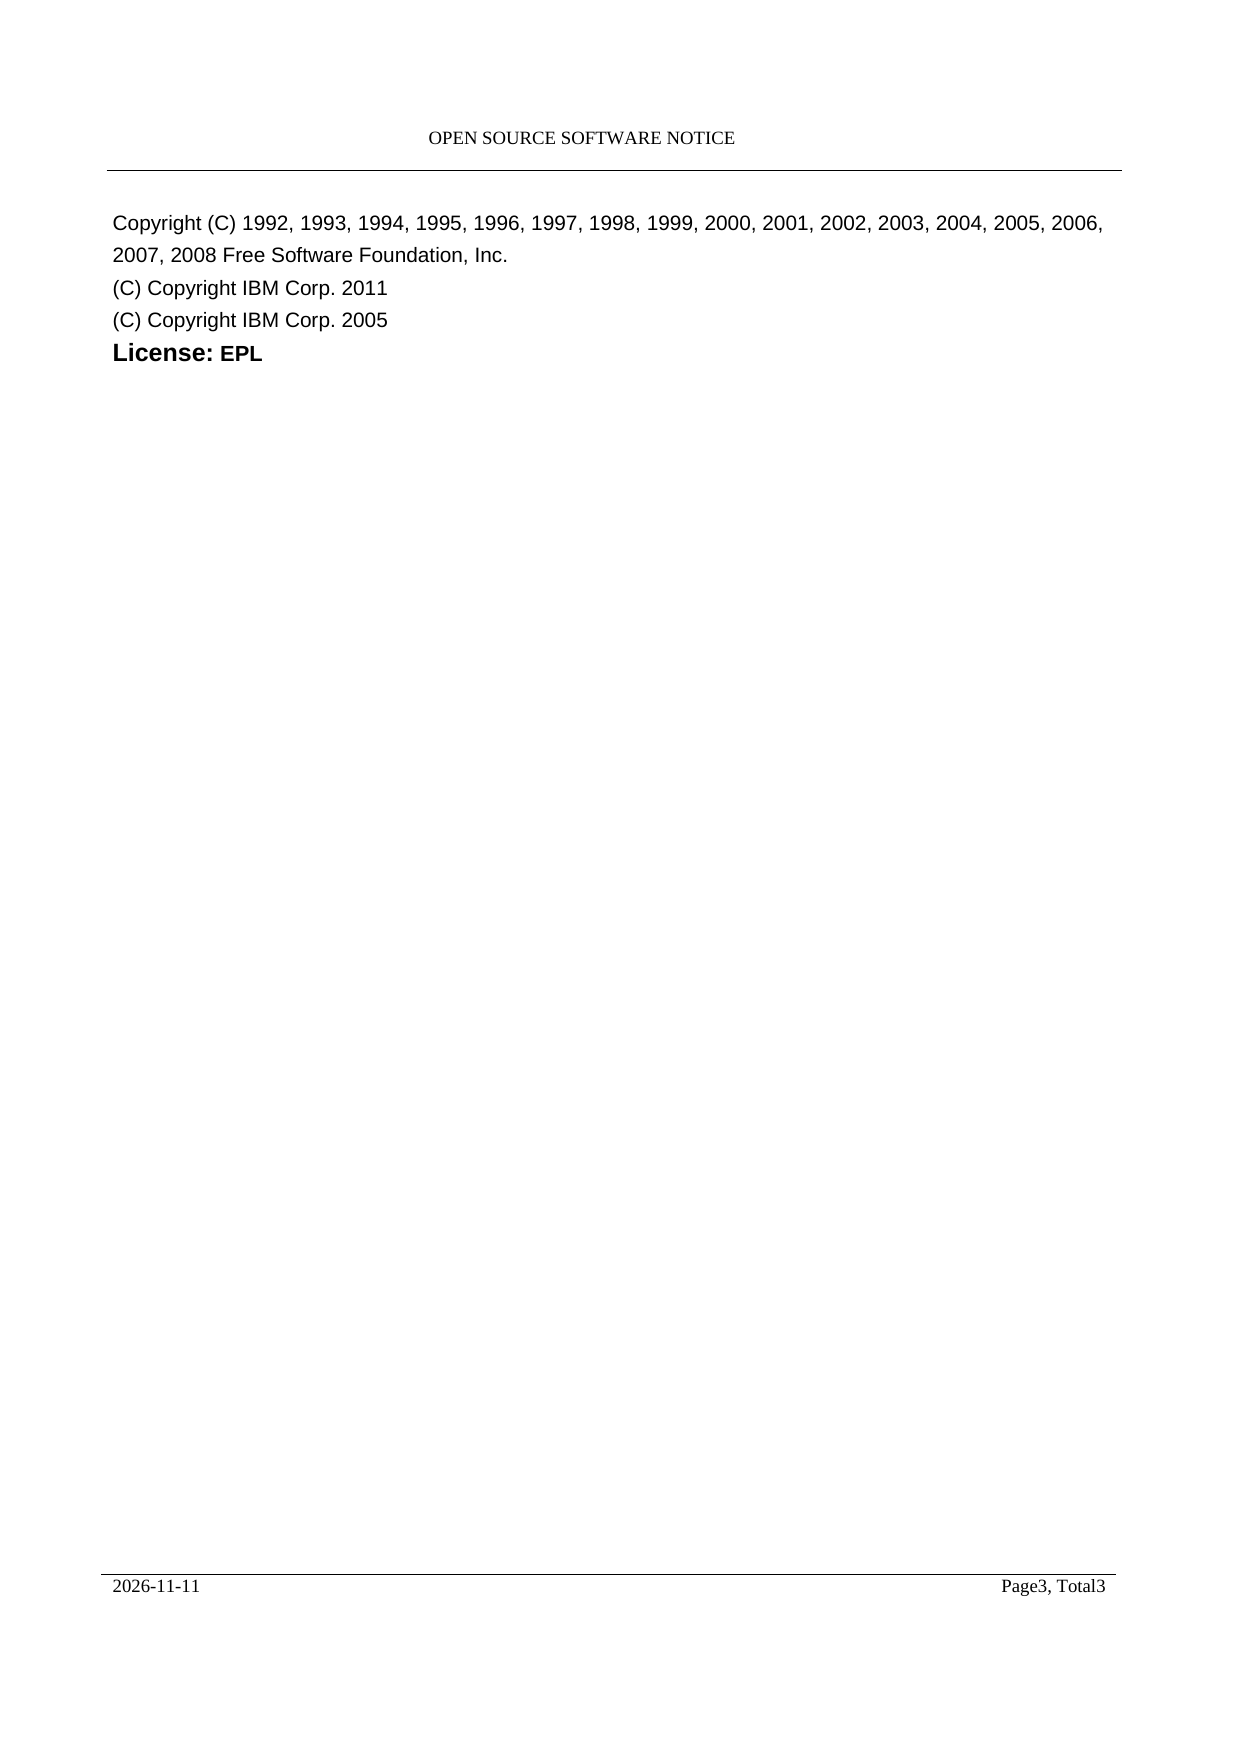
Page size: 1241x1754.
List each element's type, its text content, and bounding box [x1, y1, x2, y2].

text (C) Copyright IBM Corp. 2011 [112, 271, 1128, 304]
text Copyright (C) 1992, 1993, 1994, 1995, 1996, 1997, 1998, 1999, 2000, 2001, 2002, 2003, 2004, 2005, 2006, 2007, 2008 Free Software Foundation, Inc. [112, 206, 1128, 271]
text (C) Copyright IBM Corp. 2005 [112, 304, 1128, 336]
text License: EPL [112, 336, 1128, 434]
